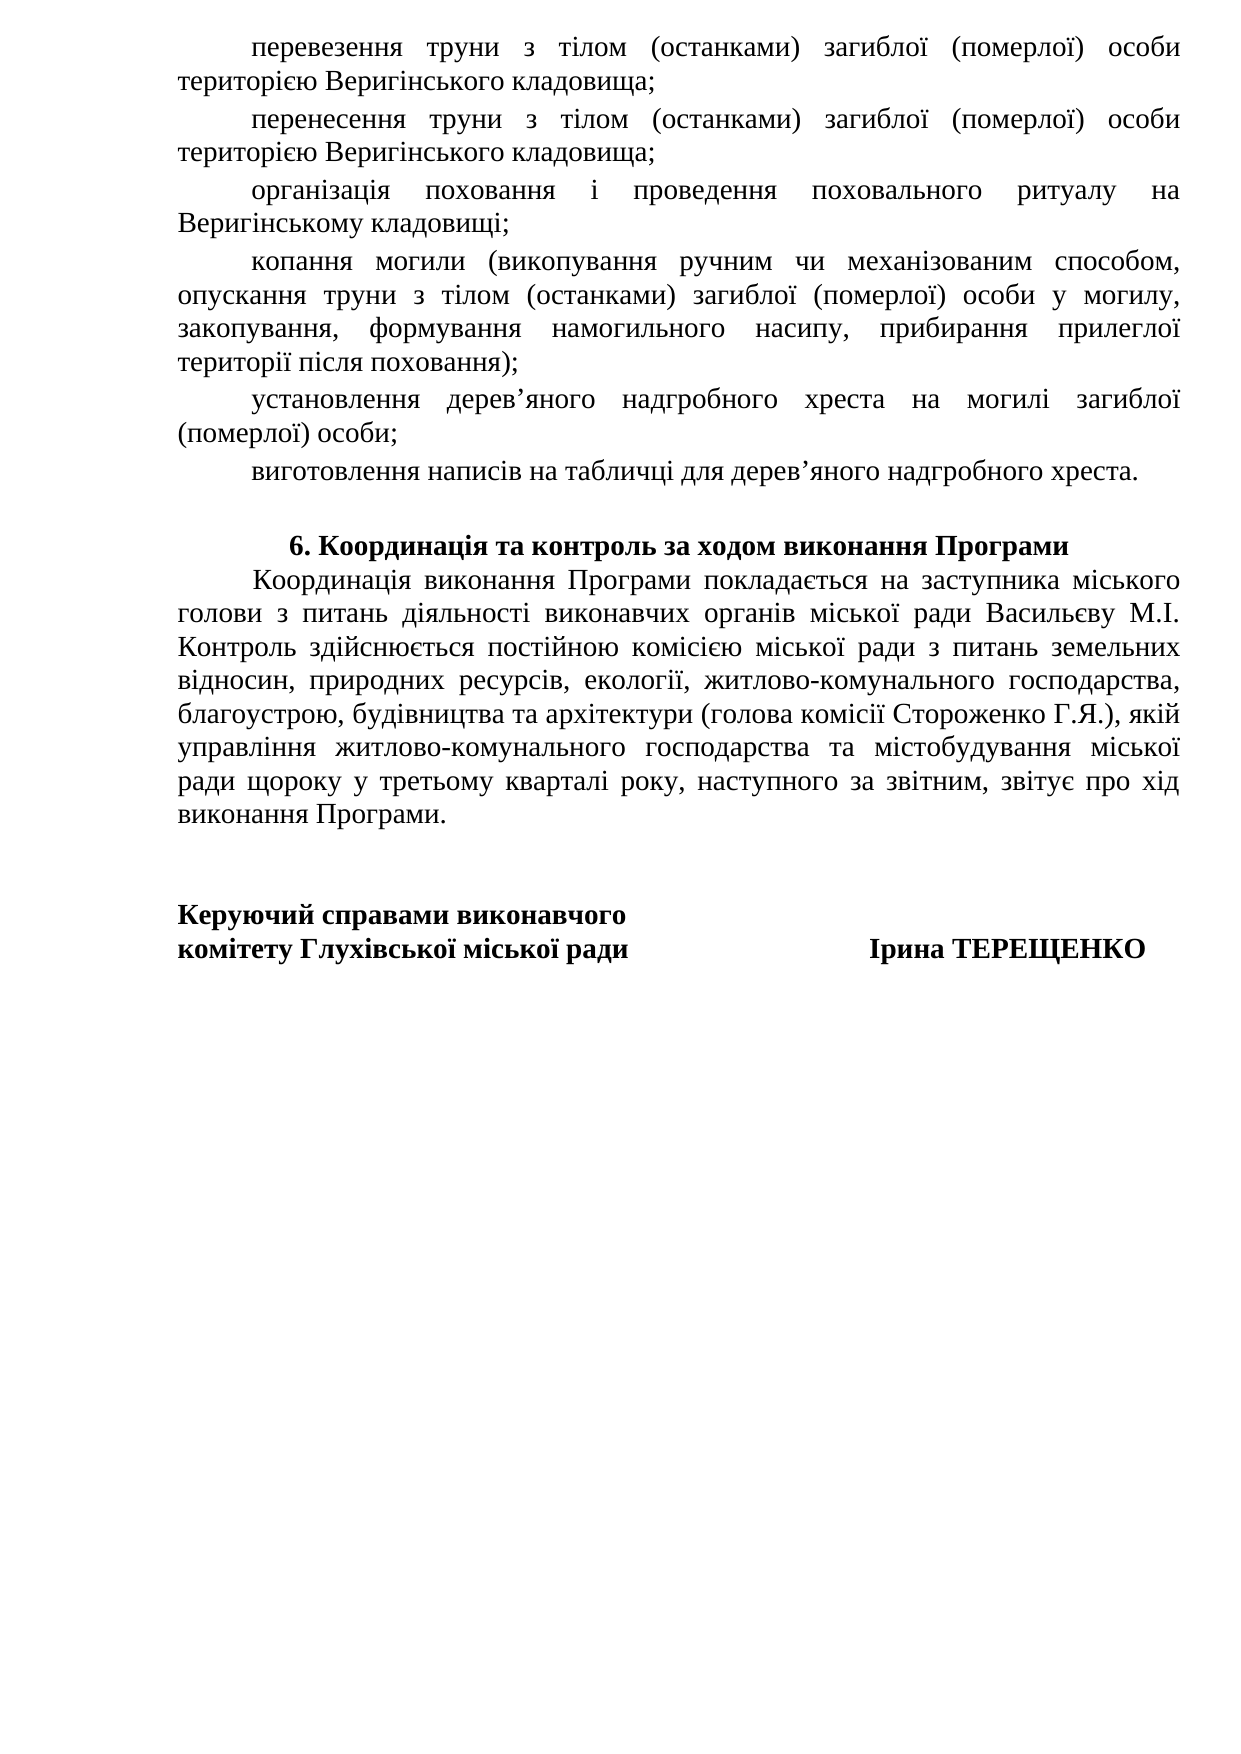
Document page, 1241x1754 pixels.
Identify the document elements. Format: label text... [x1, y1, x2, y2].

text Координація виконання Програми покладається на заступника міського голови з питань діяльності виконавчих органів міської ради Васильєву М.І. Контроль здійснюється постійною комісією міської ради з питань земельних відносин, природних ресурсів, екології, житлово-комунального господарства, благоустрою, будівництва та архітектури (голова комісії Стороженко Г.Я.), якій управління житлово-комунального господарства та містобудування міської ради щороку у третьому кварталі року, наступного за звітним, звітує про хід виконання Програми. [177, 562, 1181, 830]
text Керуючий справами виконавчого [177, 897, 1181, 931]
text перенесення труни з тілом (останками) загиблої (померлої) особи територією Веригінського кладовища; [177, 101, 1181, 168]
subtitle 6. Координація та контроль за ходом виконання Програми [177, 528, 1181, 562]
text організація поховання і проведення поховального ритуалу на Веригінському кладовищі; [177, 172, 1181, 239]
text виготовлення написів на табличці для дерев’яного надгробного хреста. [177, 453, 1181, 486]
text комітету Глухівської міської ради Ірина ТЕРЕЩЕНКО [177, 931, 1181, 964]
text копання могили (викопування ручним чи механізованим способом, опускання труни з тілом (останками) загиблої (померлої) особи у могилу, закопування, формування намогильного насипу, прибирання прилеглої території після поховання); [177, 243, 1181, 377]
text перевезення труни з тілом (останками) загиблої (померлої) особи територією Веригінського кладовища; [177, 29, 1181, 97]
text установлення дерев’яного надгробного хреста на могилі загиблої (померлої) особи; [177, 382, 1181, 449]
